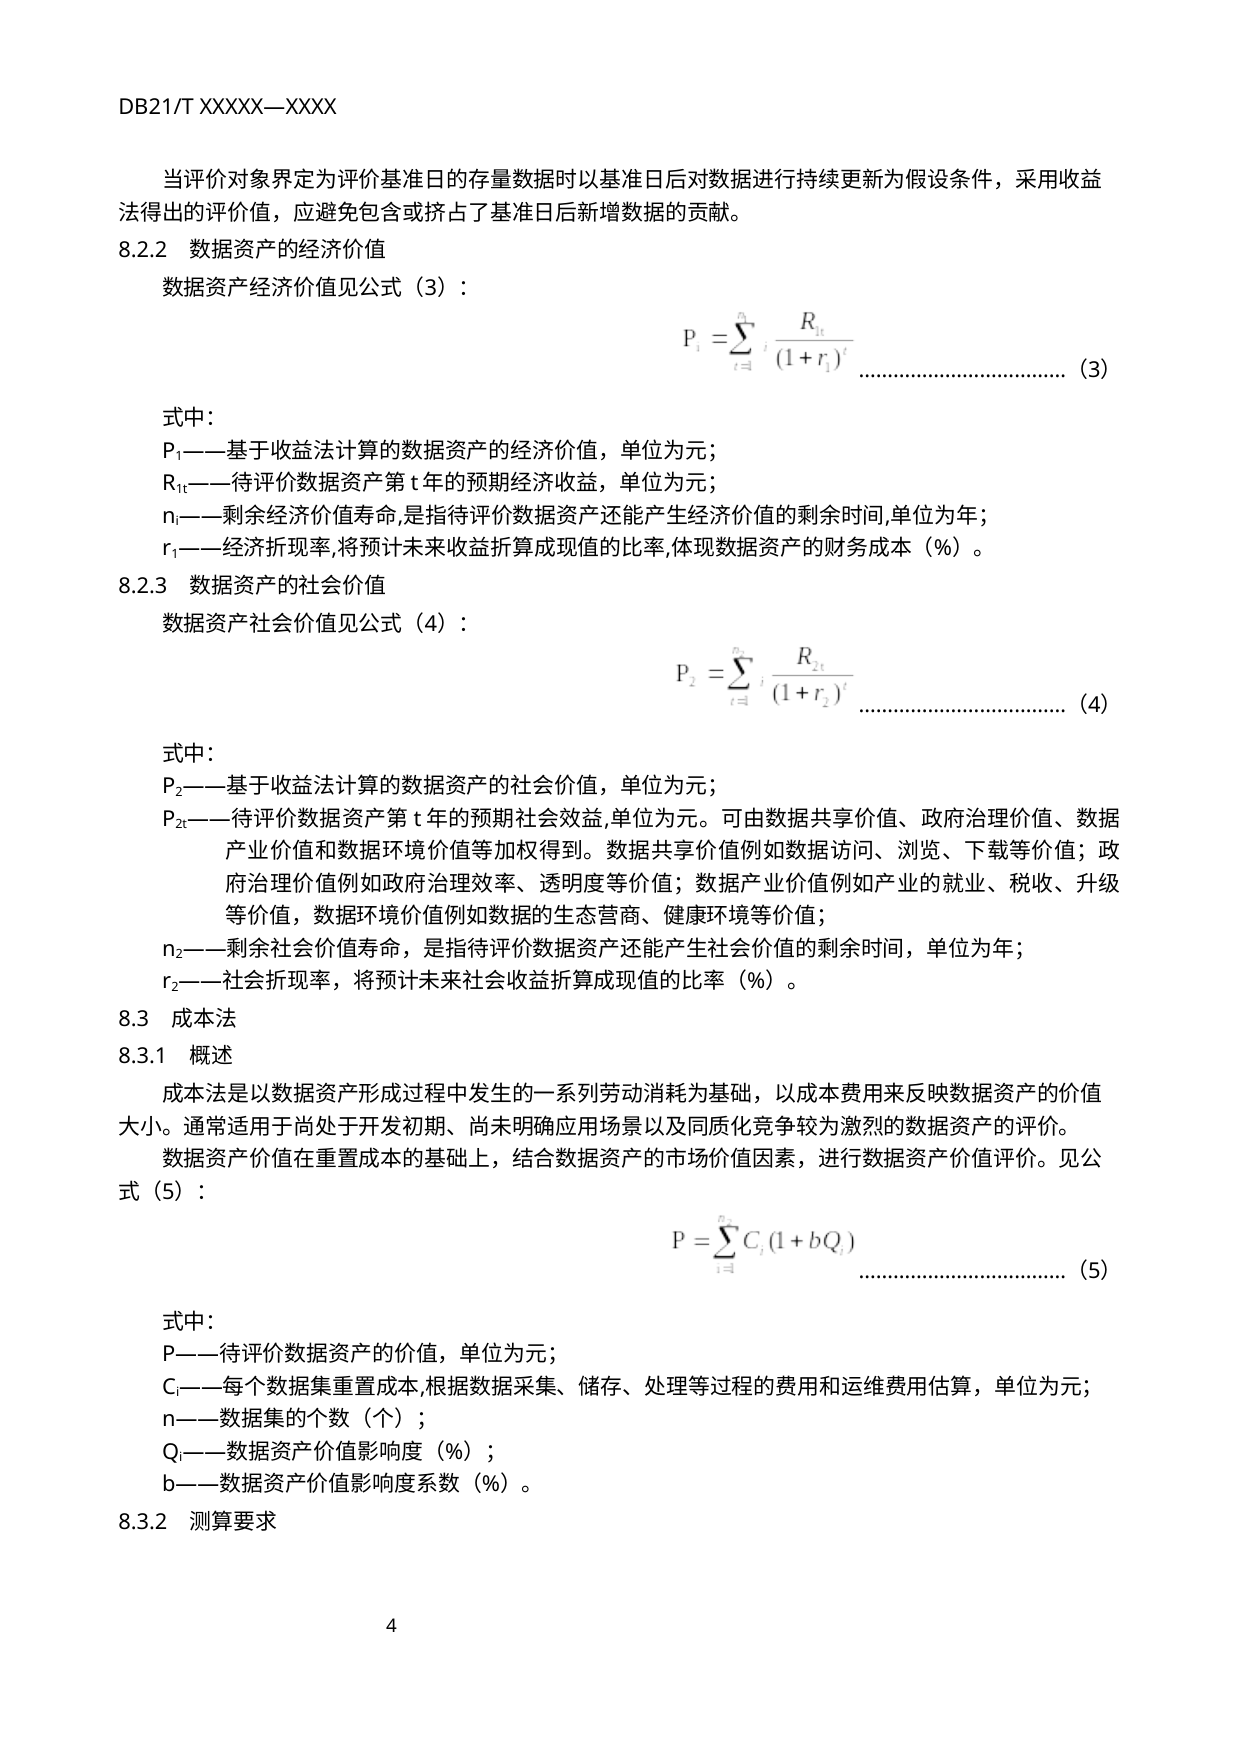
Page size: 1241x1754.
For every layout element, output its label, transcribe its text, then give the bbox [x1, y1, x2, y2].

text P2——基于收益法计算的数据资产的社会价值，单位为元； [118, 768, 1122, 800]
text r1——经济折现率,将预计未来收益折算成现值的比率,体现数据资产的财务成本（%）。 [118, 530, 1122, 562]
text 测算要求 [118, 1504, 1122, 1536]
text P1——基于收益法计算的数据资产的经济价值，单位为元； [118, 432, 1122, 465]
text 式中： [118, 400, 1122, 432]
text R1t——待评价数据资产第t年的预期经济收益，单位为元； [118, 465, 1122, 497]
text Ci——每个数据集重置成本,根据数据采集、储存、处理等过程的费用和运维费用估算，单位为元； [162, 1368, 1122, 1401]
text ………………………………（3） [118, 302, 1122, 400]
text 成本法是以数据资产形成过程中发生的一系列劳动消耗为基础，以成本费用来反映数据资产的价值大小。通常适用于尚处于开发初期、尚未明确应用场景以及同质化竞争较为激烈的数据资产的评价。 [118, 1076, 1122, 1141]
text P——待评价数据资产的价值，单位为元； [118, 1336, 1122, 1368]
text 数据资产的经济价值 [118, 232, 1122, 265]
text 数据资产的社会价值 [118, 568, 1122, 600]
text n2——剩余社会价值寿命，是指待评价数据资产还能产生社会价值的剩余时间，单位为年； [162, 930, 1122, 963]
text 成本法 [118, 1001, 1122, 1033]
text 数据资产经济价值见公式（3）： [118, 270, 1122, 302]
text 概述 [118, 1038, 1122, 1071]
text Qi——数据资产价值影响度（%）； [118, 1433, 1122, 1466]
text ni——剩余经济价值寿命,是指待评价数据资产还能产生经济价值的剩余时间,单位为年； [162, 497, 1122, 530]
text r2——社会折现率，将预计未来社会收益折算成现值的比率（%）。 [162, 963, 1122, 995]
text 当评价对象界定为评价基准日的存量数据时以基准日后对数据进行持续更新为假设条件，采用收益法得出的评价值，应避免包含或挤占了基准日后新增数据的贡献。 [118, 162, 1122, 227]
text ………………………………（4） [118, 638, 1122, 735]
text 数据资产社会价值见公式（4）： [118, 605, 1122, 638]
text ………………………………（5） [118, 1206, 1122, 1303]
text 式中： [118, 1303, 1122, 1336]
text 数据资产价值在重置成本的基础上，结合数据资产的市场价值因素，进行数据资产价值评价。见公式（5）： [118, 1141, 1122, 1206]
text 式中： [118, 735, 1122, 768]
text P2t——待评价数据资产第t年的预期社会效益,单位为元。可由数据共享价值、政府治理价值、数据产业价值和数据环境价值等加权得到。数据共享价值例如数据访问、浏览、下载等价值；政府治理价值例如政府治理效率、透明度等价值；数据产业价值例如产业的就业、税收、升级等价值，数据环境价值例如数据的生态营商、健康环境等价值； [162, 800, 1122, 930]
text b——数据资产价值影响度系数（%）。 [118, 1466, 1122, 1498]
text n——数据集的个数（个）； [118, 1401, 1122, 1433]
